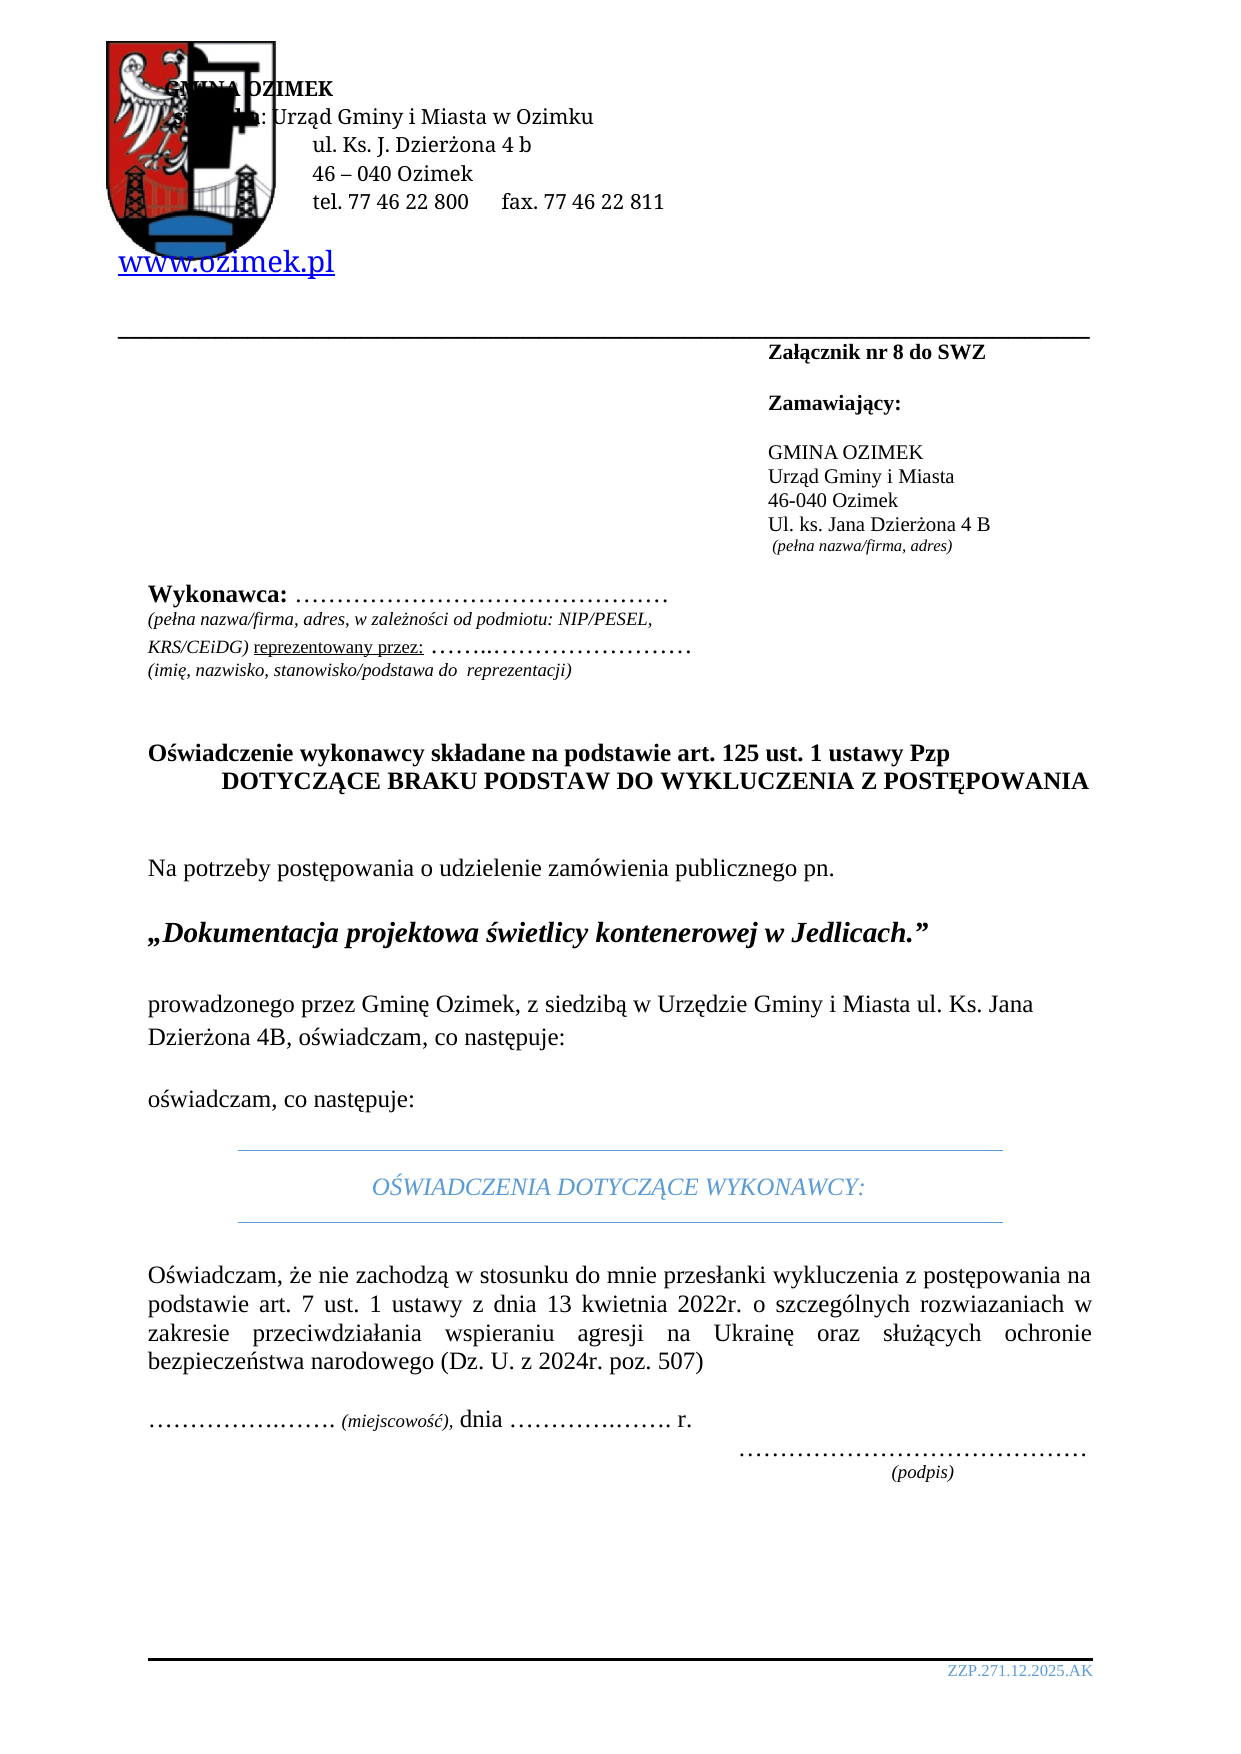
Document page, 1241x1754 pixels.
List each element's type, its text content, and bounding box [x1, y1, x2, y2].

text Wykonawca: ……………………………………… [148, 579, 709, 608]
text (podpis) [811, 1461, 1093, 1483]
text oświadczam, co następuje: [148, 1084, 1093, 1113]
text (pełna nazwa/firma, adres, w zależności od podmiotu: NIP/PESEL, KRS/CEiDG) reprezentowany przez: ……..…………………… [148, 608, 709, 658]
text GMINA OZIMEK [768, 440, 1093, 464]
picture [105, 41, 277, 262]
text Oświadczenie wykonawcy składane na podstawie art. 125 ust. 1 ustawy Pzp [148, 738, 1093, 766]
text Na potrzeby postępowania o udzielenie zamówienia publicznego pn. [148, 853, 1093, 881]
text …………………………………… [664, 1433, 1093, 1461]
text …………….……. (miejscowość), dnia ………….……. r. [148, 1404, 1093, 1433]
text Załącznik nr 8 do SWZ [694, 339, 1093, 364]
text „Dokumentacja projektowa świetlicy kontenerowej w Jedlicach.” [148, 915, 1093, 948]
text Zamawiający: [694, 389, 1093, 415]
text Oświadczam, że nie zachodzą w stosunku do mnie przesłanki wykluczenia z postępowania na podstawie art. 7 ust. 1 ustawy z dnia 13 kwietnia 2022r. o szczególnych rozwiazaniach w zakresie przeciwdziałania wspieraniu agresji na Ukrainę oraz służących ochronie bezpieczeństwa narodowego (Dz. U. z 2024r. poz. 507) [148, 1260, 1093, 1375]
text Urząd Gminy i Miasta [768, 464, 1093, 488]
text DOTYCZĄCE BRAKU PODSTAW DO WYKLUCZENIA Z POSTĘPOWANIA [148, 766, 1093, 853]
text Ul. ks. Jana Dzierżona 4 B [768, 512, 1093, 536]
text (pełna nazwa/firma, adres) [768, 536, 1093, 555]
text 46-040 Ozimek [768, 488, 1093, 512]
text OŚWIADCZENIA DOTYCZĄCE WYKONAWCY: [238, 1151, 1003, 1222]
text (imię, nazwisko, stanowisko/podstawa do reprezentacji) [148, 658, 709, 680]
text prowadzonego przez Gminę Ozimek, z siedzibą w Urzędzie Gminy i Miasta ul. Ks. Jana Dzierżona 4B, oświadczam, co następuje: [148, 989, 1093, 1051]
